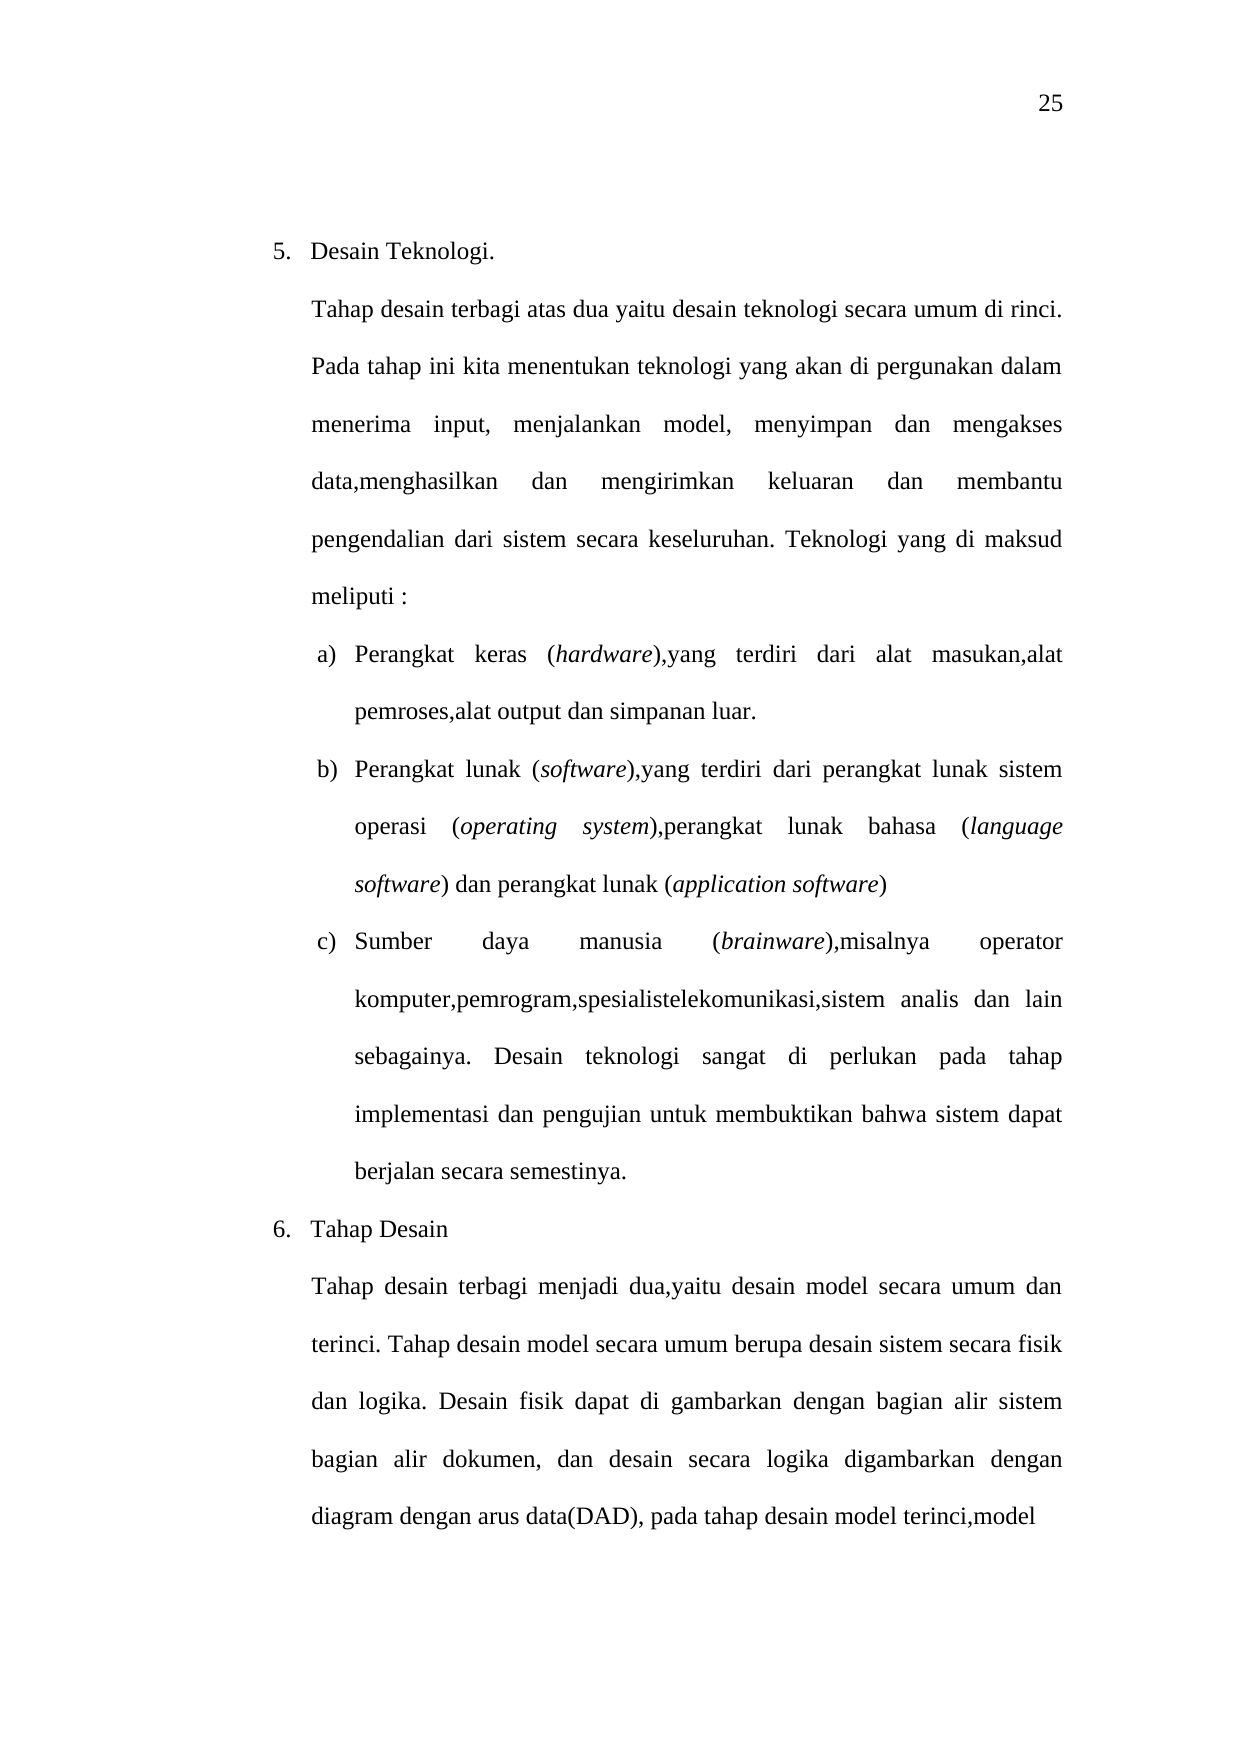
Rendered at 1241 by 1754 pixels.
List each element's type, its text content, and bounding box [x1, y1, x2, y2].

text Tahap desain terbagi atas dua yaitu desain teknologi secara umum di rinci. Pada tahap ini kita menentukan teknologi yang akan di pergunakan dalam menerima input, menjalankan model, menyimpan dan mengakses data,menghasilkan dan mengirimkan keluaran dan membantu pengendalian dari sistem secara keseluruhan. Teknologi yang di maksud meliputi : [311, 294, 1063, 610]
list Perangkat lunak (software),yang terdiri dari perangkat lunak sistem operasi (operating system),perangkat lunak bahasa (language software) dan perangkat lunak (application software) [317, 754, 1063, 897]
list Tahap Desain [273, 1214, 1063, 1242]
list Sumber daya manusia (brainware),misalnya operator komputer,pemrogram,spesialistelekomunikasi,sistem analis dan lain sebagainya. Desain teknologi sangat di perlukan pada tahap implementasi dan pengujian untuk membuktikan bahwa sistem dapat berjalan secara semestinya. [317, 926, 1063, 1185]
list Perangkat keras (hardware),yang terdiri dari alat masukan,alat pemroses,alat output dan simpanan luar. [317, 639, 1063, 725]
list Desain Teknologi. [273, 236, 1063, 265]
text Tahap desain terbagi menjadi dua,yaitu desain model secara umum dan terinci. Tahap desain model secara umum berupa desain sistem secara fisik dan logika. Desain fisik dapat di gambarkan dengan bagian alir sistem bagian alir dokumen, dan desain secara logika digambarkan dengan diagram dengan arus data(DAD), pada tahap desain model terinci,model [311, 1271, 1063, 1530]
